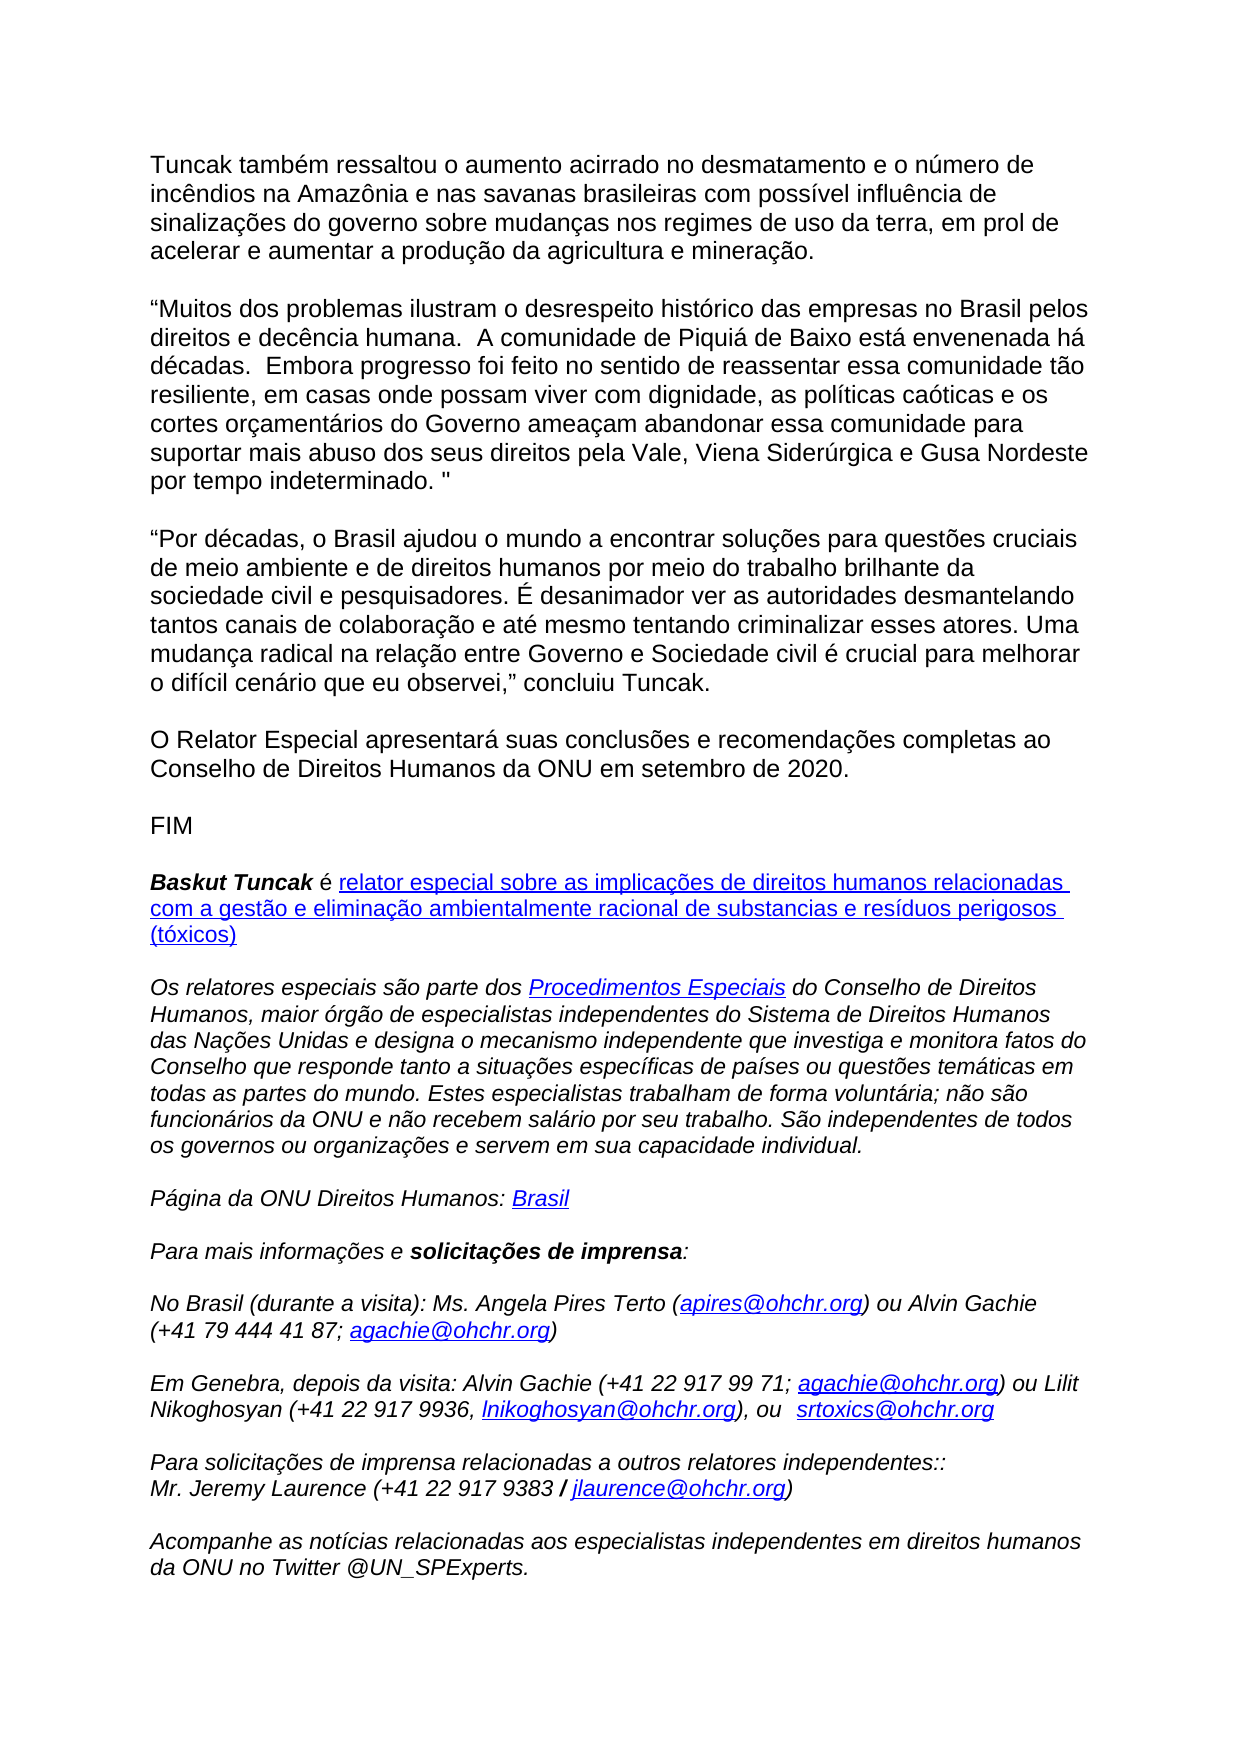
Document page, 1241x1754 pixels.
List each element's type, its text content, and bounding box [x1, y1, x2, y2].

text Para mais informações e solicitações de imprensa: [150, 1238, 1090, 1264]
text Tuncak também ressaltou o aumento acirrado no desmatamento e o número de incêndios na Amazônia e nas savanas brasileiras com possível influência de sinalizações do governo sobre mudanças nos regimes de uso da terra, em prol de acelerar e aumentar a produção da agricultura e mineração. [150, 150, 1090, 265]
text Em Genebra, depois da visita: Alvin Gachie (+41 22 917 99 71; agachie@ohchr.org) ou Lilit Nikoghosyan (+41 22 917 9936, lnikoghosyan@ohchr.org), ou srtoxics@ohchr.org [150, 1369, 1090, 1422]
text No Brasil (durante a visita): Ms. Angela Pires Terto (apires@ohchr.org) ou Alvin Gachie (+41 79 444 41 87; agachie@ohchr.org) [150, 1290, 1090, 1343]
text Baskut Tuncak é relator especial sobre as implicações de direitos humanos relacionadas com a gestão e eliminação ambientalmente racional de substancias e resíduos perigosos (tóxicos) [150, 869, 1090, 948]
text FIM [150, 811, 1090, 840]
text Para solicitações de imprensa relacionadas a outros relatores independentes:: [150, 1448, 1090, 1475]
text Página da ONU Direitos Humanos: Brasil [150, 1185, 1090, 1211]
text Mr. Jeremy Laurence (+41 22 917 9383 / jlaurence@ohchr.org) [150, 1475, 1090, 1501]
text Acompanhe as notícias relacionadas aos especialistas independentes em direitos humanos da ONU no Twitter @UN_SPExperts. [150, 1528, 1090, 1580]
text Os relatores especiais são parte dos Procedimentos Especiais do Conselho de Direitos Humanos, maior órgão de especialistas independentes do Sistema de Direitos Humanos das Nações Unidas e designa o mecanismo independente que investiga e monitora fatos do Conselho que responde tanto a situações específicas de países ou questões temáticas em todas as partes do mundo. Estes especialistas trabalham de forma voluntária; não são funcionários da ONU e não recebem salário por seu trabalho. São independentes de todos os governos ou organizações e servem em sua capacidade individual. [150, 974, 1090, 1159]
text “Muitos dos problemas ilustram o desrespeito histórico das empresas no Brasil pelos direitos e decência humana. A comunidade de Piquiá de Baixo está envenenada há décadas. Embora progresso foi feito no sentido de reassentar essa comunidade tão resiliente, em casas onde possam viver com dignidade, as políticas caóticas e os cortes orçamentários do Governo ameaçam abandonar essa comunidade para suportar mais abuso dos seus direitos pela Vale, Viena Siderúrgica e Gusa Nordeste por tempo indeterminado. " [150, 294, 1090, 495]
text “Por décadas, o Brasil ajudou o mundo a encontrar soluções para questões cruciais de meio ambiente e de direitos humanos por meio do trabalho brilhante da sociedade civil e pesquisadores. É desanimador ver as autoridades desmantelando tantos canais de colaboração e até mesmo tentando criminalizar esses atores. Uma mudança radical na relação entre Governo e Sociedade civil é crucial para melhorar o difícil cenário que eu observei,” concluiu Tuncak. [150, 524, 1090, 696]
text O Relator Especial apresentará suas conclusões e recomendações completas ao Conselho de Direitos Humanos da ONU em setembro de 2020. [150, 725, 1090, 782]
